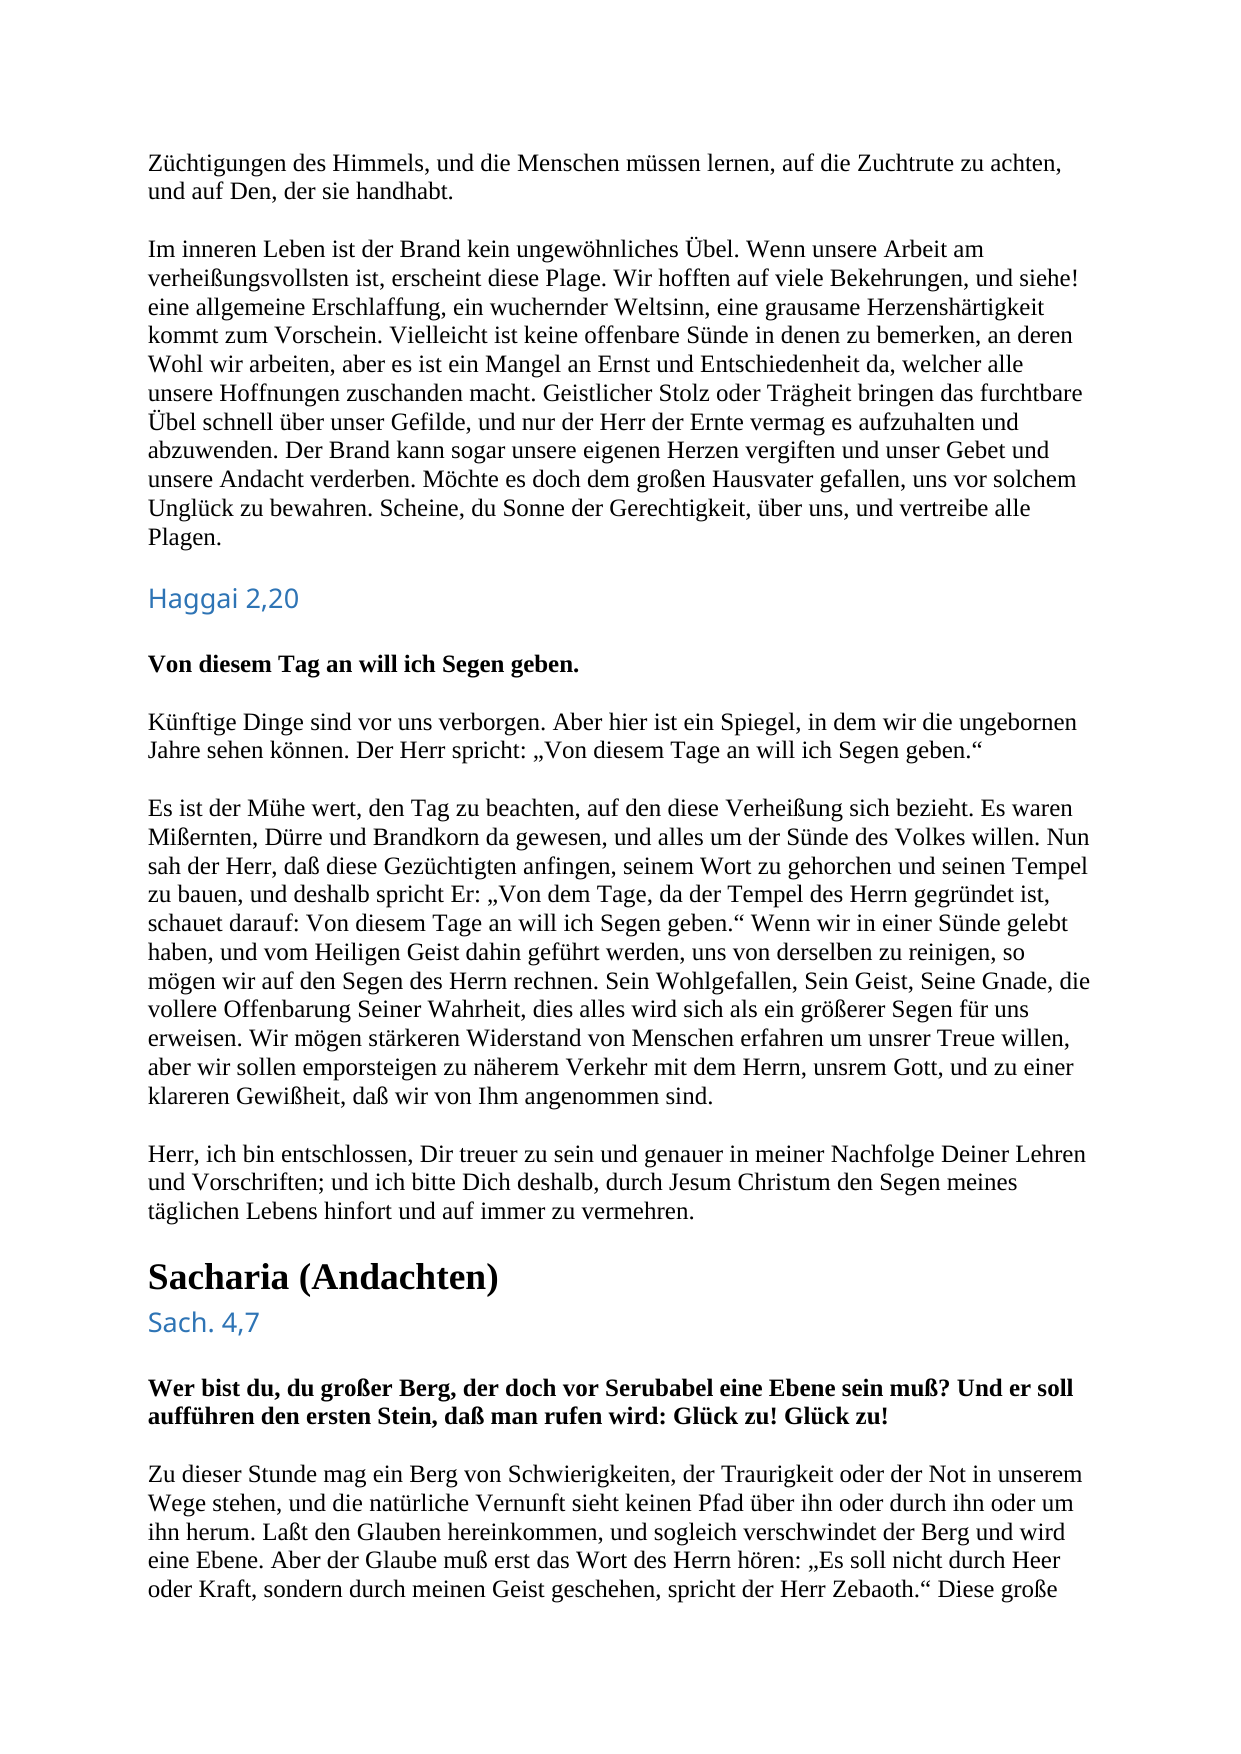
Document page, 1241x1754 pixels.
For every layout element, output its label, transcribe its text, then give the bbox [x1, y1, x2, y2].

subtitle Haggai 2,20 [148, 580, 1093, 617]
text Es ist der Mühe wert, den Tag zu beachten, auf den diese Verheißung sich bezieht. Es waren Mißernten, Dürre und Brandkorn da gewesen, und alles um der Sünde des Volkes willen. Nun sah der Herr, daß diese Gezüchtigten anfingen, seinem Wort zu gehorchen und seinen Tempel zu bauen, und deshalb spricht Er: „Von dem Tage, da der Tempel des Herrn gegründet ist, schauet darauf: Von diesem Tage an will ich Segen geben.“ Wenn wir in einer Sünde gelebt haben, und vom Heiligen Geist dahin geführt werden, uns von derselben zu reinigen, so mögen wir auf den Segen des Herrn rechnen. Sein Wohlgefallen, Sein Geist, Seine Gnade, die vollere Offenbarung Seiner Wahrheit, dies alles wird sich als ein größerer Segen für uns erweisen. Wir mögen stärkeren Widerstand von Menschen erfahren um unsrer Treue willen, aber wir sollen emporsteigen zu näherem Verkehr mit dem Herrn, unsrem Gott, und zu einer klareren Gewißheit, daß wir von Ihm angenommen sind. [148, 793, 1093, 1109]
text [148, 1459, 1093, 1603]
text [148, 148, 1093, 205]
text Wer bist du, du großer Berg, der doch vor Serubabel eine Ebene sein muß? Und er soll aufführen den ersten Stein, daß man rufen wird: Glück zu! Glück zu! [148, 1373, 1093, 1430]
subtitle Sach. 4,7 [148, 1304, 1093, 1341]
text Herr, ich bin entschlossen, Dir treuer zu sein und genauer in meiner Nachfolge Deiner Lehren und Vorschriften; und ich bitte Dich deshalb, durch Jesum Christum den Segen meines täglichen Lebens hinfort und auf immer zu vermehren. [148, 1139, 1093, 1225]
text Im inneren Leben ist der Brand kein ungewöhnliches Übel. Wenn unsere Arbeit am verheißungsvollsten ist, erscheint diese Plage. Wir hofften auf viele Bekehrungen, und siehe! eine allgemeine Erschlaffung, ein wuchernder Weltsinn, eine grausame Herzenshärtigkeit kommt zum Vorschein. Vielleicht ist keine offenbare Sünde in denen zu bemerken, an deren Wohl wir arbeiten, aber es ist ein Mangel an Ernst und Entschiedenheit da, welcher alle unsere Hoffnungen zuschanden macht. Geistlicher Stolz oder Trägheit bringen das furchtbare Übel schnell über unser Gefilde, und nur der Herr der Ernte vermag es aufzuhalten und abzuwenden. Der Brand kann sogar unsere eigenen Herzen vergiften und unser Gebet und unsere Andacht verderben. Möchte es doch dem großen Hausvater gefallen, uns vor solchem Unglück zu bewahren. Scheine, du Sonne der Gerechtigkeit, über uns, und vertreibe alle Plagen. [148, 234, 1093, 551]
text Von diesem Tag an will ich Segen geben. [148, 649, 1093, 677]
text Künftige Dinge sind vor uns verborgen. Aber hier ist ein Spiegel, in dem wir die ungebornen Jahre sehen können. Der Herr spricht: „Von diesem Tage an will ich Segen geben.“ [148, 707, 1093, 764]
subtitle Sacharia (Andachten) [148, 1254, 1093, 1297]
